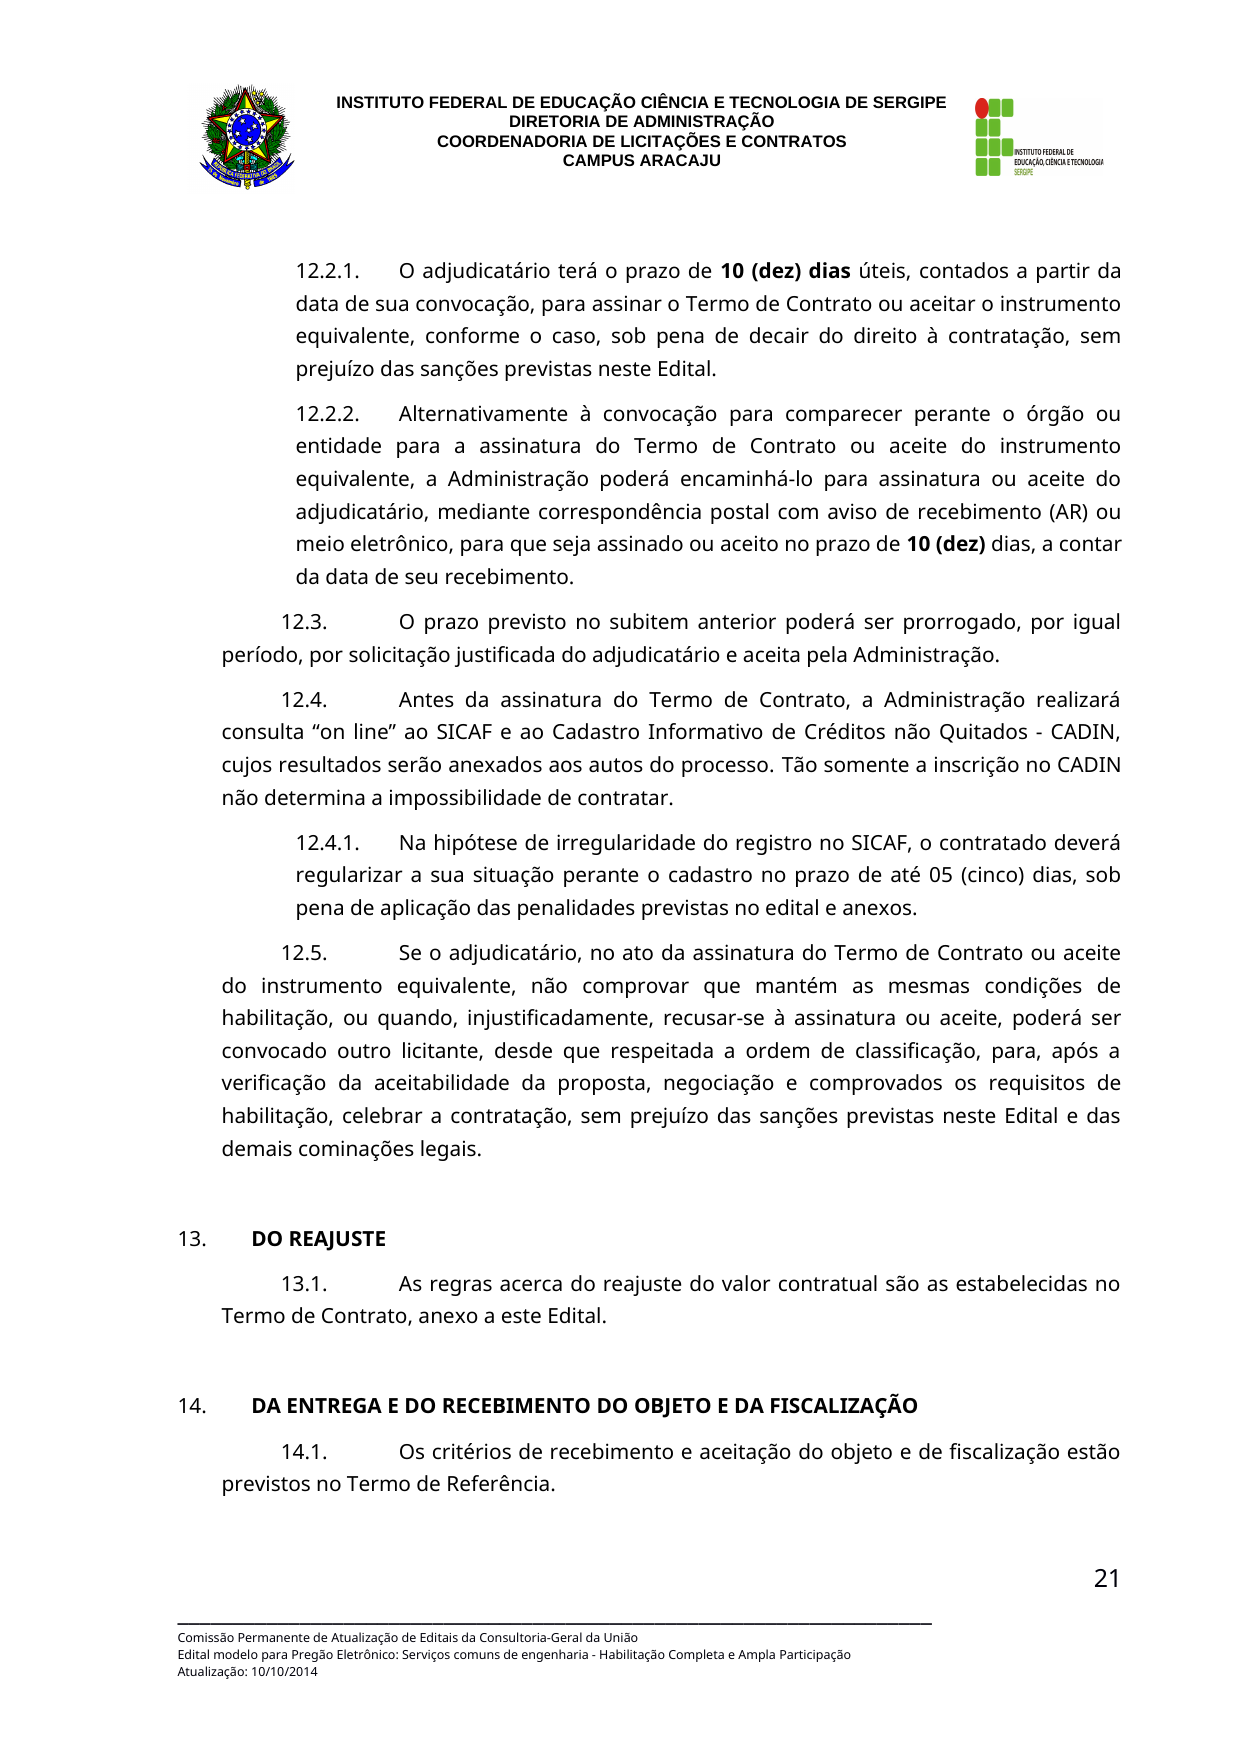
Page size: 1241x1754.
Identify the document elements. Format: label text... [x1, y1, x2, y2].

list Alternativamente à convocação para comparecer perante o órgão ou entidade para a assinatura do Termo de Contrato ou aceite do instrumento equivalente, a Administração poderá encaminhá-lo para assinatura ou aceite do adjudicatário, mediante correspondência postal com aviso de recebimento (AR) ou meio eletrônico, para que seja assinado ou aceito no prazo de 10 (dez) dias, a contar da data de seu recebimento. [295, 399, 1122, 591]
list Antes da assinatura do Termo de Contrato, a Administração realizará consulta “on line” ao SICAF e ao Cadastro Informativo de Créditos não Quitados - CADIN, cujos resultados serão anexados aos autos do processo. Tão somente a inscrição no CADIN não determina a impossibilidade de contratar. [221, 685, 1122, 811]
picture [187, 83, 296, 194]
list Se o adjudicatário, no ato da assinatura do Termo de Contrato ou aceite do instrumento equivalente, não comprovar que mantém as mesmas condições de habilitação, ou quando, injustificadamente, recusar-se à assinatura ou aceite, poderá ser convocado outro licitante, desde que respeitada a ordem de classificação, para, após a verificação da aceitabilidade da proposta, negociação e comprovados os requisitos de habilitação, celebrar a contratação, sem prejuízo das sanções previstas neste Edital e das demais cominações legais. [221, 938, 1122, 1162]
list Os critérios de recebimento e aceitação do objeto e de fiscalização estão previstos no Termo de Referência. [221, 1437, 1122, 1498]
list O adjudicatário terá o prazo de 10 (dez) dias úteis, contados a partir da data de sua convocação, para assinar o Termo de Contrato ou aceitar o instrumento equivalente, conforme o caso, sob pena de decair do direito à contratação, sem prejuízo das sanções previstas neste Edital. [295, 256, 1122, 382]
list DO REAJUSTE [177, 1224, 1122, 1252]
list Na hipótese de irregularidade do registro no SICAF, o contratado deverá regularizar a sua situação perante o cadastro no prazo de até 05 (cinco) dias, sob pena de aplicação das penalidades previstas no edital e anexos. [295, 828, 1122, 921]
picture [975, 98, 1104, 176]
list As regras acerca do reajuste do valor contratual são as estabelecidas no Termo de Contrato, anexo a este Edital. [221, 1269, 1122, 1330]
list DA ENTREGA E DO RECEBIMENTO DO OBJETO E DA FISCALIZAÇÃO [177, 1392, 1122, 1420]
list O prazo previsto no subitem anterior poderá ser prorrogado, por igual período, por solicitação justificada do adjudicatário e aceita pela Administração. [221, 607, 1122, 668]
